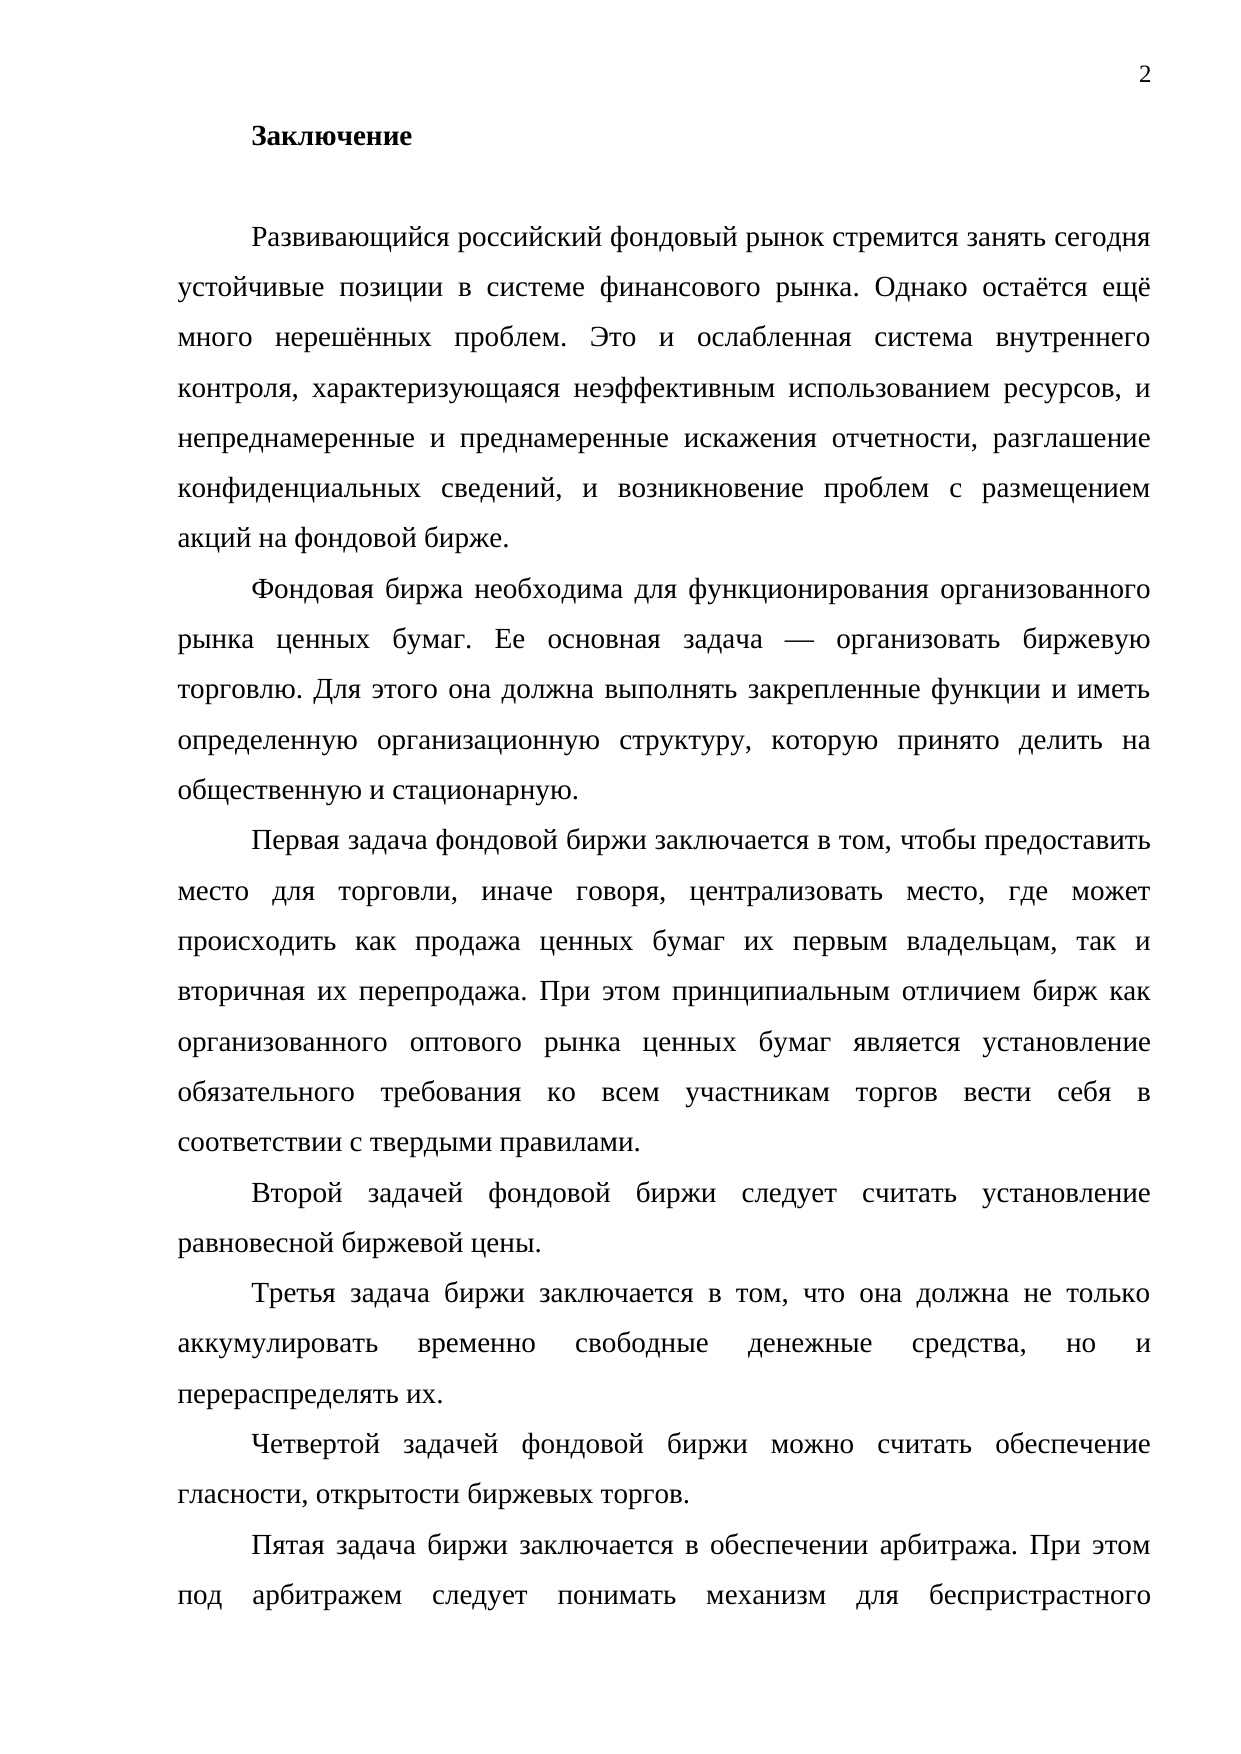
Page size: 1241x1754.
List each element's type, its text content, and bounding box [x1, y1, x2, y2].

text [177, 1527, 1152, 1611]
text Второй задачей фондовой биржи следует считать установление равновесной биржевой цены. [177, 1175, 1152, 1258]
text Заключение [177, 118, 1152, 152]
text Развивающийся российский фондовый рынок стремится занять сегодня устойчивые позиции в системе финансового рынка. Однако остаётся ещё много нерешённых проблем. Это и ослабленная система внутреннего контроля, характеризующаяся неэффективным использованием ресурсов, и непреднамеренные и преднамеренные искажения отчетности, разглашение конфиденциальных сведений, и возникновение проблем с размещением акций на фондовой бирже. [177, 219, 1152, 554]
text Первая задача фондовой биржи заключается в том, чтобы предоставить место для торговли, иначе говоря, централизовать место, где может происходить как продажа ценных бумаг их первым владельцам, так и вторичная их перепродажа. При этом принципиальным отличием бирж как организованного оптового рынка ценных бумаг является установление обязательного требования ко всем участникам торгов вести себя в соответствии с твердыми правилами. [177, 822, 1152, 1158]
text Четвертой задачей фондовой биржи можно считать обеспечение гласности, открытости биржевых торгов. [177, 1426, 1152, 1510]
text Фондовая биржа необходима для функционирования организованного рынка ценных бумаг. Ее основная задача — организовать биржевую торговлю. Для этого она должна выполнять закрепленные функции и иметь определенную организационную структуру, которую принято делить на общественную и стационарную. [177, 571, 1152, 806]
text Третья задача биржи заключается в том, что она должна не только аккумулировать временно свободные денежные средства, но и перераспределять их. [177, 1275, 1152, 1409]
